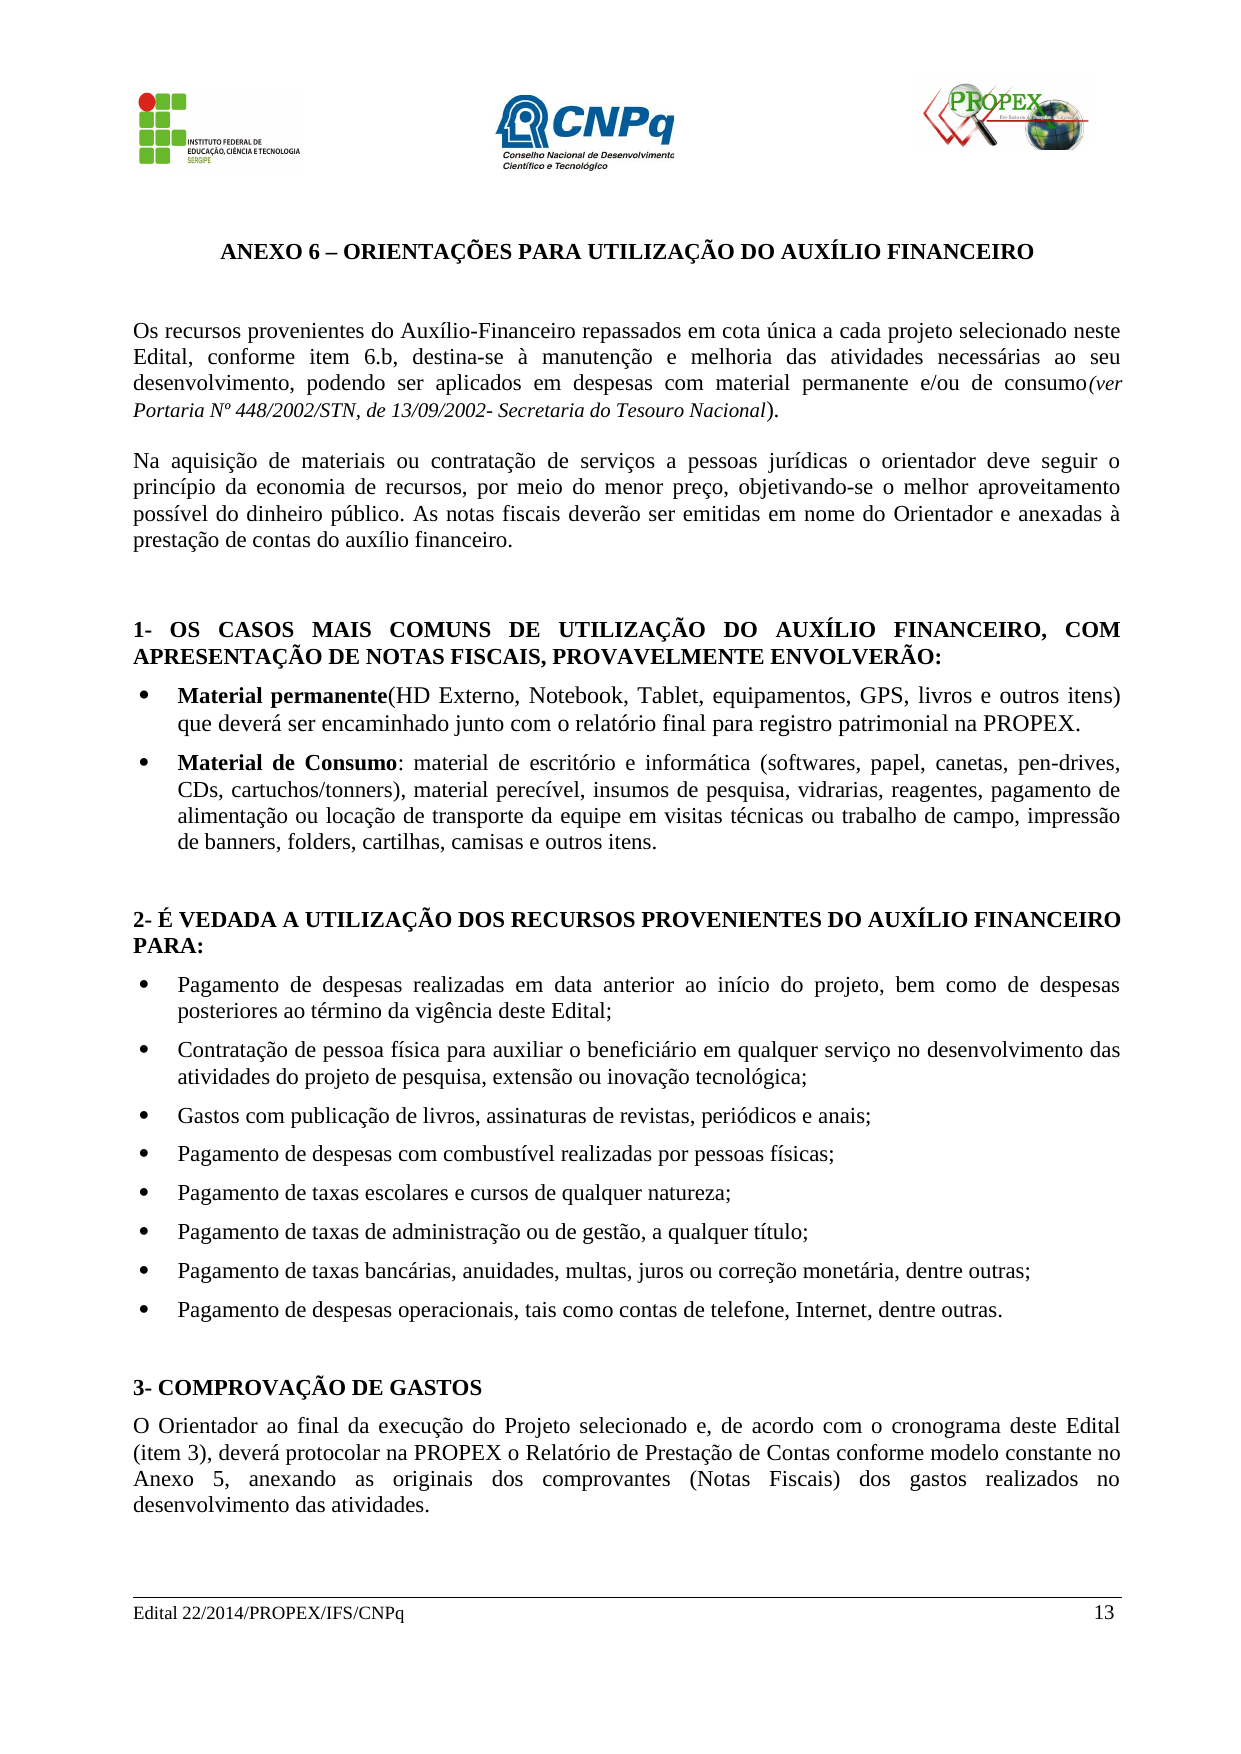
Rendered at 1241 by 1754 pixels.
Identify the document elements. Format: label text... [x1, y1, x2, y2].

list Gastos com publicação de livros, assinaturas de revistas, periódicos e anais; [140, 1102, 1122, 1128]
list Pagamento de taxas bancárias, anuidades, multas, juros ou correção monetária, dentre outras; [140, 1257, 1122, 1283]
list Pagamento de despesas realizadas em data anterior ao início do projeto, bem como de despesas posteriores ao término da vigência deste Edital; [140, 971, 1122, 1024]
list Pagamento de taxas de administração ou de gestão, a qualquer título; [140, 1218, 1122, 1244]
list Pagamento de taxas escolares e cursos de qualquer natureza; [140, 1179, 1122, 1206]
text ANEXO 6 – ORIENTAÇÕES PARA UTILIZAÇÃO DO AUXÍLIO FINANCEIRO [133, 238, 1122, 265]
list Pagamento de despesas com combustível realizadas por pessoas físicas; [140, 1141, 1122, 1167]
text 2- É VEDADA A UTILIZAÇÃO DOS RECURSOS PROVENIENTES DO AUXÍLIO FINANCEIRO PARA: [133, 906, 1122, 959]
list Material permanente(HD Externo, Notebook, Tablet, equipamentos, GPS, livros e outros itens) que deverá ser encaminhado junto com o relatório final para registro patrimonial na PROPEX. [140, 682, 1122, 737]
picture [132, 88, 304, 171]
text Os recursos provenientes do Auxílio-Financeiro repassados em cota única a cada projeto selecionado neste Edital, conforme item 6.b, destina-se à manutenção e melhoria das atividades necessárias ao seu desenvolvimento, podendo ser aplicados em despesas com material permanente e/ou de consumo(ver Portaria Nº 448/2002/STN, de 13/09/2002- Secretaria do Tesouro Nacional). [133, 317, 1122, 422]
list Material de Consumo: material de escritório e informática (softwares, papel, canetas, pen-drives, CDs, cartuchos/tonners), material perecível, insumos de pesquisa, vidrarias, reagentes, pagamento de alimentação ou locação de transporte da equipe em visitas técnicas ou trabalho de campo, impressão de banners, folders, cartilhas, camisas e outros itens. [140, 749, 1122, 855]
picture [495, 95, 675, 171]
text 3- COMPROVAÇÃO DE GASTOS [133, 1374, 1122, 1400]
text 1- OS CASOS MAIS COMUNS DE UTILIZAÇÃO DO AUXÍLIO FINANCEIRO, COM APRESENTAÇÃO DE NOTAS FISCAIS, PROVAVELMENTE ENVOLVERÃO: [133, 616, 1122, 669]
list Contratação de pessoa física para auxiliar o beneficiário em qualquer serviço no desenvolvimento das atividades do projeto de pesquisa, extensão ou inovação tecnológica; [140, 1036, 1122, 1089]
list Pagamento de despesas operacionais, tais como contas de telefone, Internet, dentre outras. [140, 1296, 1122, 1322]
text Na aquisição de materiais ou contratação de serviços a pessoas jurídicas o orientador deve seguir o princípio da economia de recursos, por meio do menor preço, objetivando-se o melhor aproveitamento possível do dinheiro público. As notas fiscais deverão ser emitidas em nome do Orientador e anexadas à prestação de contas do auxílio financeiro. [133, 447, 1122, 552]
text O Orientador ao final da execução do Projeto selecionado e, de acordo com o cronograma deste Edital (item 3), deverá protocolar na PROPEX o Relatório de Prestação de Contas conforme modelo constante no Anexo 5, anexando as originais dos comprovantes (Notas Fiscais) dos gastos realizados no desenvolvimento das atividades. [133, 1412, 1122, 1518]
picture [915, 73, 1092, 150]
